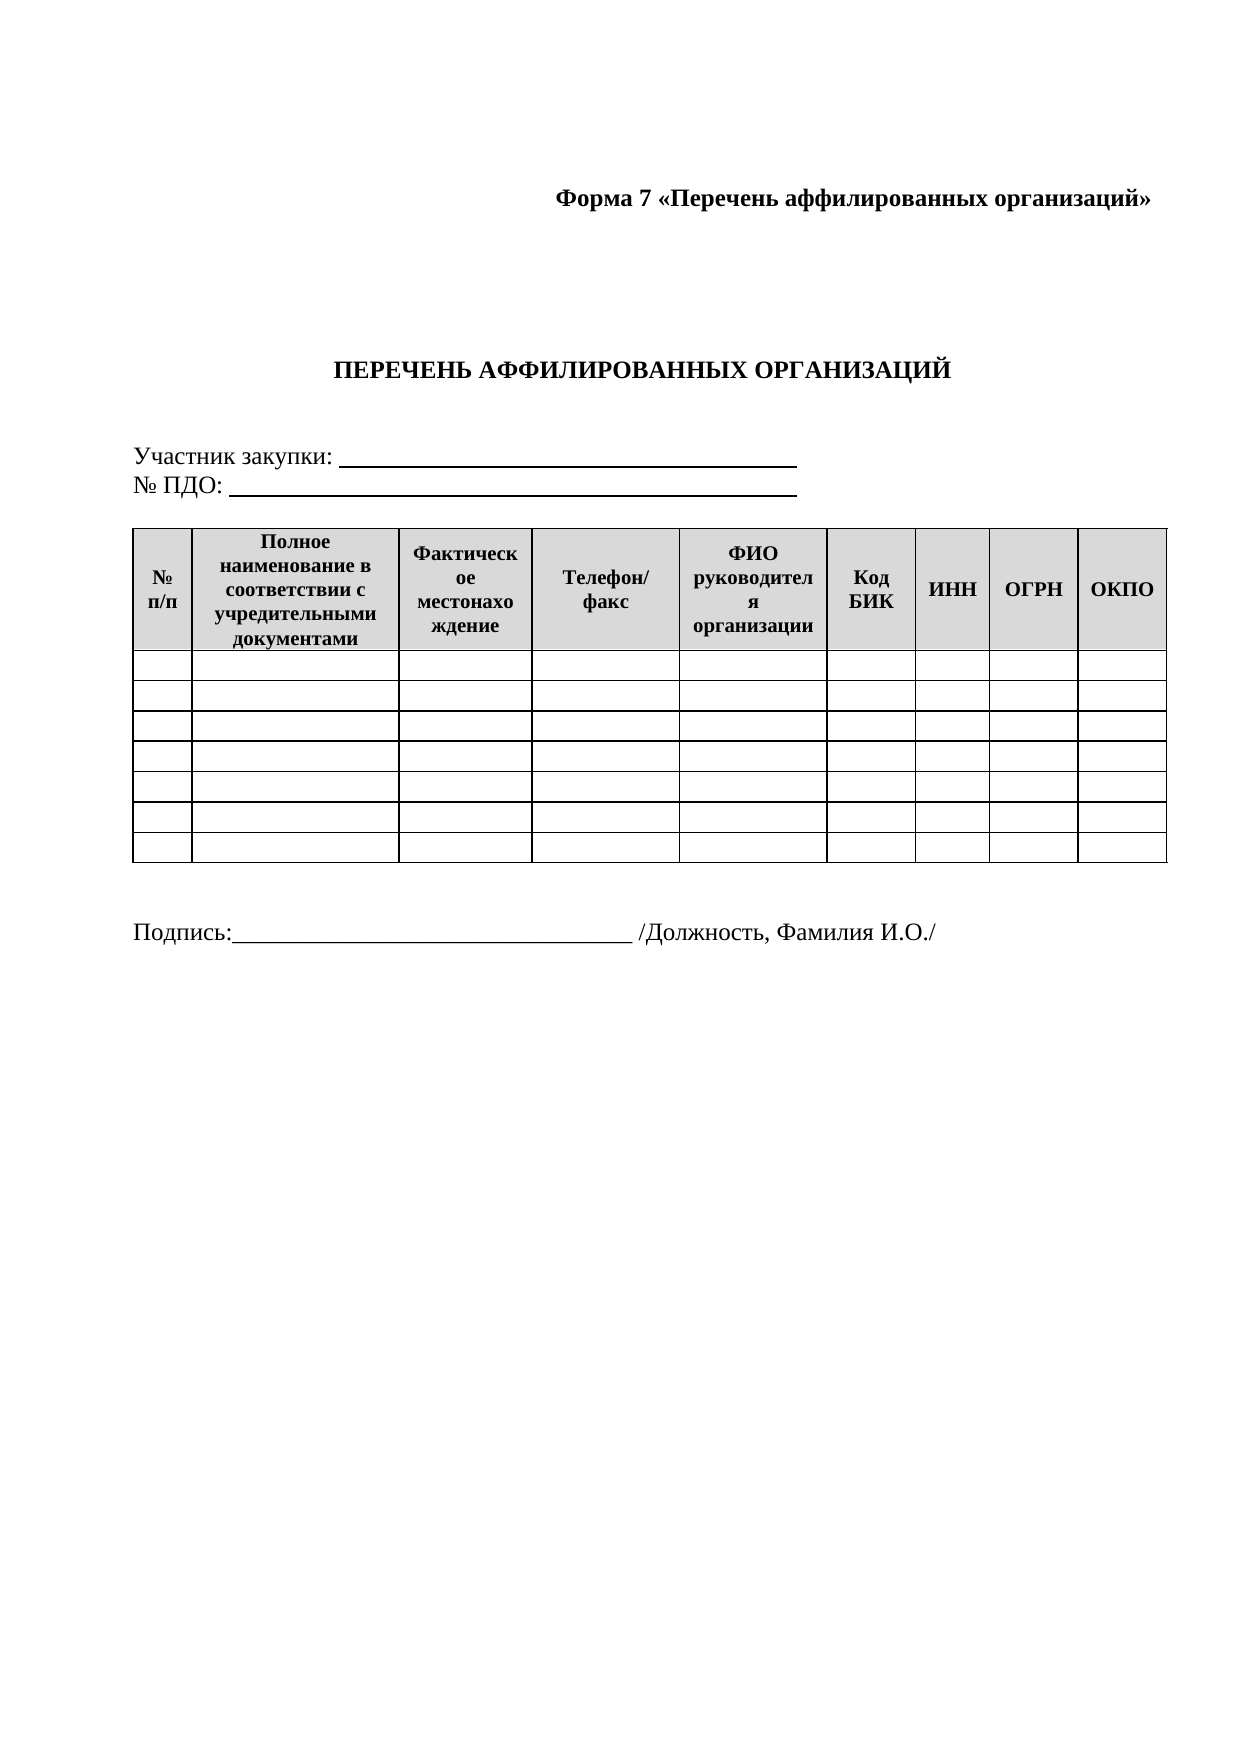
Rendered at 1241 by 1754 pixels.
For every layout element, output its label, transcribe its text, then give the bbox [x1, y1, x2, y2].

table_cell [990, 833, 1077, 862]
table_cell [990, 651, 1077, 680]
table_cell [1079, 772, 1166, 801]
table_cell [533, 772, 679, 801]
table_cell [533, 742, 679, 771]
table_cell [680, 803, 826, 831]
table_cell [193, 833, 398, 862]
table_cell [533, 712, 679, 740]
table_cell [916, 651, 989, 680]
table_cell [134, 772, 191, 801]
table_cell [134, 742, 191, 771]
table_cell [828, 772, 915, 801]
table_cell [400, 772, 531, 801]
table_cell [533, 833, 679, 862]
table_cell [828, 833, 915, 862]
text ПЕРЕЧЕНЬ АФФИЛИРОВАННЫХ ОРГАНИЗАЦИЙ [133, 355, 1152, 384]
table_cell [193, 651, 398, 680]
table_cell [916, 712, 989, 740]
table_cell [828, 803, 915, 831]
table_header Полное наименование в соответствии с учредительными документами [193, 529, 398, 649]
table_cell [400, 681, 531, 710]
table_cell [828, 651, 915, 680]
table_cell [134, 681, 191, 710]
table_cell [193, 742, 398, 771]
table_cell [990, 803, 1077, 831]
table_cell [990, 712, 1077, 740]
table_cell [1079, 833, 1166, 862]
table_cell [1079, 712, 1166, 740]
table_cell [400, 651, 531, 680]
table_cell [134, 651, 191, 680]
table_cell [916, 833, 989, 862]
table_cell [533, 803, 679, 831]
table_header ОГРН [990, 529, 1077, 649]
table_cell [916, 681, 989, 710]
table_cell [193, 772, 398, 801]
table_cell [916, 772, 989, 801]
table_cell [1079, 651, 1166, 680]
text Участник закупки: [133, 441, 1152, 470]
table_cell [680, 833, 826, 862]
table_cell [400, 833, 531, 862]
table_cell [134, 833, 191, 862]
table_cell [828, 742, 915, 771]
table_cell [1079, 742, 1166, 771]
table_cell [680, 742, 826, 771]
table_cell [680, 772, 826, 801]
table_header ОКПО [1079, 529, 1166, 649]
table_cell [533, 681, 679, 710]
table_cell [680, 681, 826, 710]
table_cell [828, 712, 915, 740]
table_cell [680, 712, 826, 740]
table_cell [1079, 681, 1166, 710]
table_cell [400, 803, 531, 831]
table_cell [990, 772, 1077, 801]
table_cell [400, 742, 531, 771]
table_header № п/п [134, 529, 191, 649]
table_header Код БИК [828, 529, 915, 649]
text № ПДО: [133, 470, 1152, 499]
table_cell [134, 803, 191, 831]
table_cell [134, 712, 191, 740]
table_cell [680, 651, 826, 680]
table_cell [193, 712, 398, 740]
table_cell [1079, 803, 1166, 831]
table_cell [400, 712, 531, 740]
table_cell [916, 803, 989, 831]
table_cell [193, 803, 398, 831]
table_cell [990, 681, 1077, 710]
text Форма 7 «Перечень аффилированных организаций» [133, 183, 1152, 211]
table_cell [916, 742, 989, 771]
table_cell [193, 681, 398, 710]
table_cell [533, 651, 679, 680]
table_header Фактическое местонахождение [400, 529, 531, 649]
table_cell [828, 681, 915, 710]
table_header ФИО руководителя организации [680, 529, 826, 649]
table_cell [990, 742, 1077, 771]
table_header ИНН [916, 529, 989, 649]
text Подпись:________________________________ /Должность, Фамилия И.О./ [133, 917, 1152, 946]
table_header Телефон/ факс [533, 529, 679, 649]
